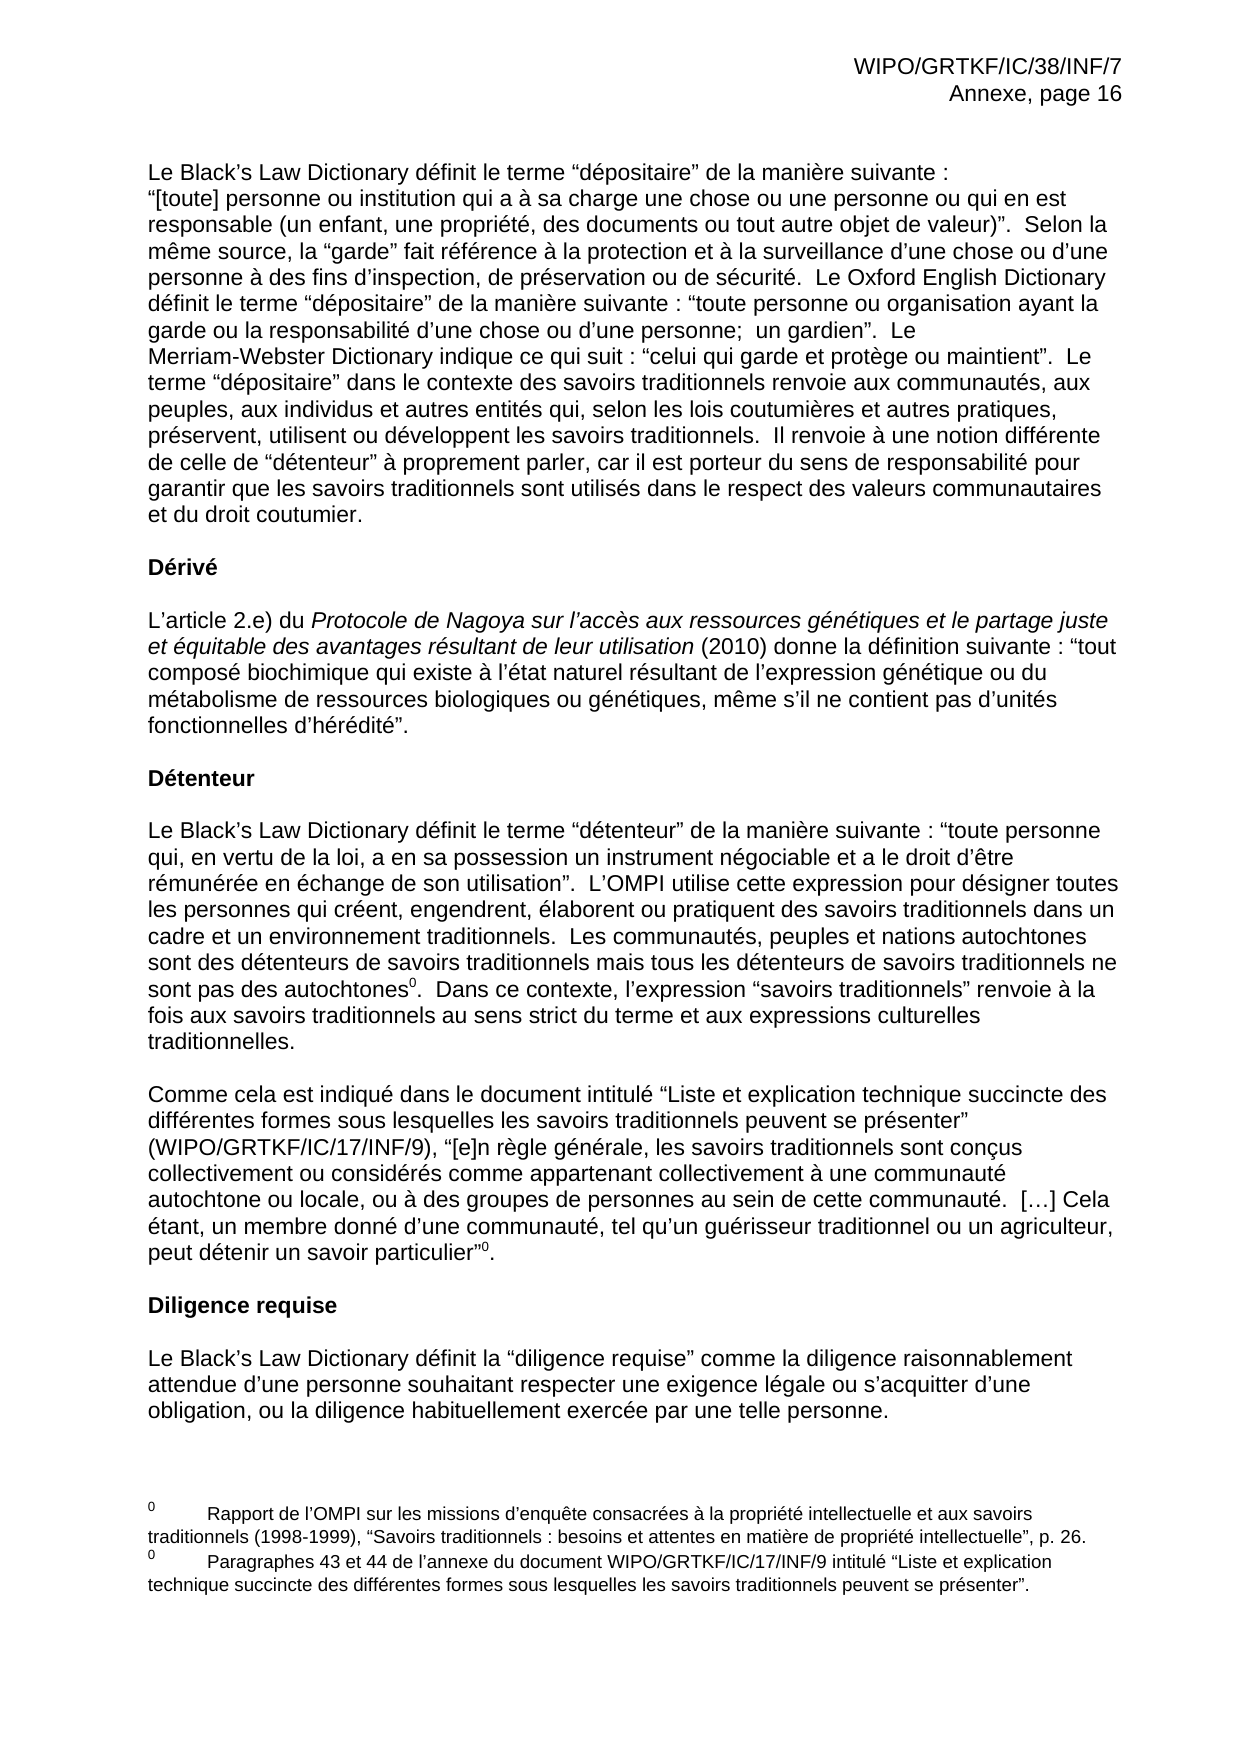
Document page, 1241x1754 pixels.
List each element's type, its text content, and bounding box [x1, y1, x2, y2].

text Le Black’s Law Dictionary définit la “diligence requise” comme la diligence raisonnablement attendue d’une personne souhaitant respecter une exigence légale ou s’acquitter d’une obligation, ou la diligence habituellement exercée par une telle personne. [148, 1344, 1122, 1423]
subtitle Détenteur [148, 765, 1122, 791]
text Le Black’s Law Dictionary définit le terme “dépositaire” de la manière suivante : “[toute] personne ou institution qui a à sa charge une chose ou une personne ou qui en est responsable (un enfant, une propriété, des documents ou tout autre objet de valeur)”. Selon la même source, la “garde” fait référence à la protection et à la surveillance d’une chose ou d’une personne à des fins d’inspection, de préservation ou de sécurité. Le Oxford English Dictionary définit le terme “dépositaire” de la manière suivante : “toute personne ou organisation ayant la garde ou la responsabilité d’une chose ou d’une personne; un gardien”. Le Merriam-Webster Dictionary indique ce qui suit : “celui qui garde et protège ou maintient”. Le terme “dépositaire” dans le contexte des savoirs traditionnels renvoie aux communautés, aux peuples, aux individus et autres entités qui, selon les lois coutumières et autres pratiques, préservent, utilisent ou développent les savoirs traditionnels. Il renvoie à une notion différente de celle de “détenteur” à proprement parler, car il est porteur du sens de responsabilité pour garantir que les savoirs traditionnels sont utilisés dans le respect des valeurs communautaires et du droit coutumier. [148, 158, 1122, 527]
text Le Black’s Law Dictionary définit le terme “détenteur” de la manière suivante : “toute personne qui, en vertu de la loi, a en sa possession un instrument négociable et a le droit d’être rémunérée en échange de son utilisation”. L’OMPI utilise cette expression pour désigner toutes les personnes qui créent, engendrent, élaborent ou pratiquent des savoirs traditionnels dans un cadre et un environnement traditionnels. Les communautés, peuples et nations autochtones sont des détenteurs de savoirs traditionnels mais tous les détenteurs de savoirs traditionnels ne sont pas des autochtones. Dans ce contexte, l’expression “savoirs traditionnels” renvoie à la fois aux savoirs traditionnels au sens strict du terme et aux expressions culturelles traditionnelles. [148, 817, 1122, 1054]
subtitle Dérivé [148, 554, 1122, 580]
subtitle Diligence requise [148, 1292, 1122, 1318]
text L’article 2.e) du Protocole de Nagoya sur l’accès aux ressources génétiques et le partage juste et équitable des avantages résultant de leur utilisation (2010) donne la définition suivante : “tout composé biochimique qui existe à l’état naturel résultant de l’expression génétique ou du métabolisme de ressources biologiques ou génétiques, même s’il ne contient pas d’unités fonctionnelles d’hérédité”. [148, 607, 1122, 738]
text Comme cela est indiqué dans le document intitulé “Liste et explication technique succincte des différentes formes sous lesquelles les savoirs traditionnels peuvent se présenter” (WIPO/GRTKF/IC/17/INF/9), “[e]n règle générale, les savoirs traditionnels sont conçus collectivement ou considérés comme appartenant collectivement à une communauté autochtone ou locale, ou à des groupes de personnes au sein de cette communauté. […] Cela étant, un membre donné d’une communauté, tel qu’un guérisseur traditionnel ou un agriculteur, peut détenir un savoir particulier”. [148, 1081, 1122, 1265]
